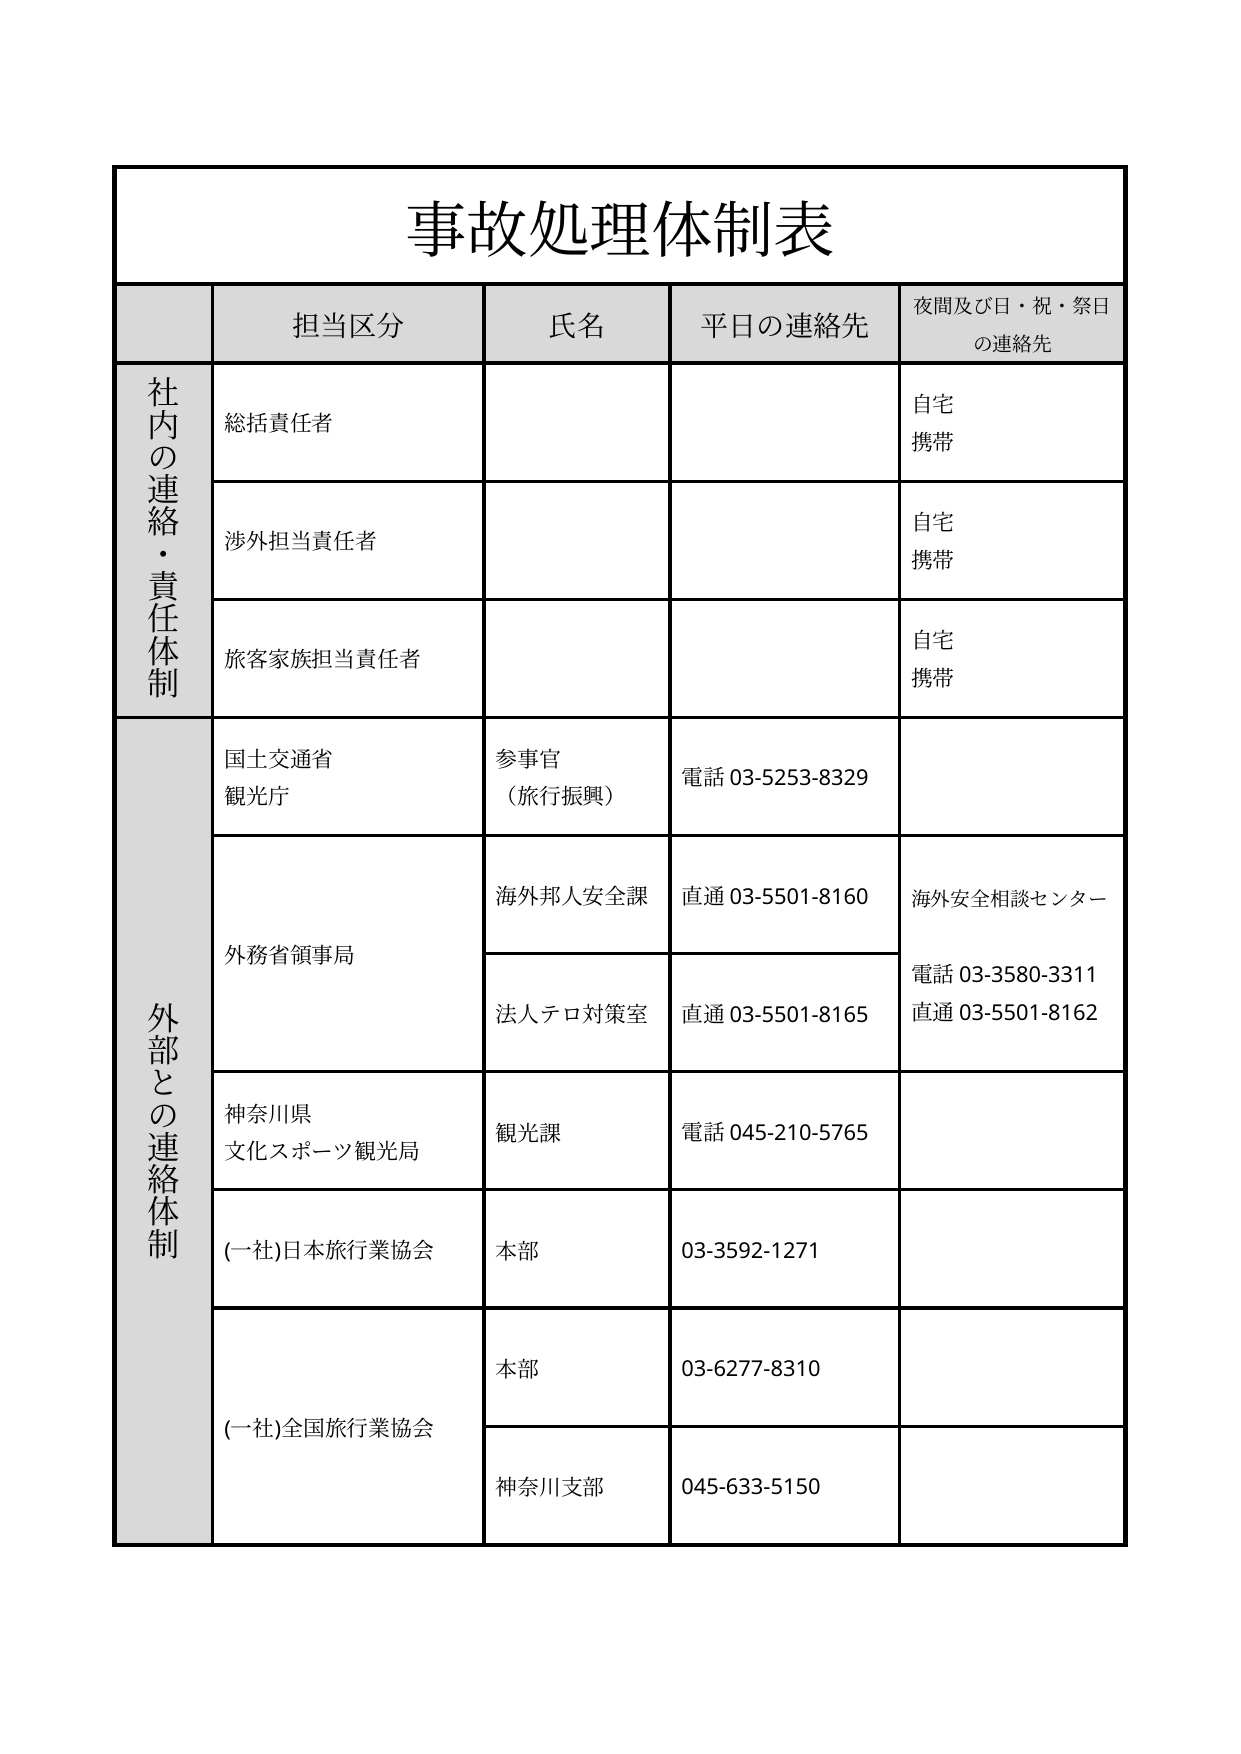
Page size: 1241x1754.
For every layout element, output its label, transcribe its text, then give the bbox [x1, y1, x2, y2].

table_cell [486, 483, 668, 598]
table_cell 旅客家族担当責任者 [214, 601, 482, 716]
table_header 事故処理体制表 [117, 169, 1123, 282]
table_cell 担当区分 [214, 286, 482, 361]
table_cell (一社)全国旅行業協会 [214, 1310, 482, 1543]
table_cell 観光課 [486, 1073, 668, 1188]
table_cell 電話045-210-5765 [672, 1073, 898, 1188]
table_cell 氏名 [486, 286, 668, 361]
table_cell [901, 1191, 1123, 1306]
table_cell [901, 719, 1123, 834]
table_cell 夜間及び日・祝・祭日の連絡先 [901, 286, 1123, 361]
table_cell 神奈川支部 [486, 1428, 668, 1543]
table_cell 直通03-5501-8165 [672, 955, 898, 1070]
table_cell 社内の連絡・責任体制 [117, 365, 211, 716]
table_cell 平日の連絡先 [672, 286, 898, 361]
table_cell (一社)日本旅行業協会 [214, 1191, 482, 1306]
table_cell 自宅 携帯 [901, 601, 1123, 716]
table_cell 本部 [486, 1310, 668, 1424]
table_cell [672, 483, 898, 598]
table_cell [486, 601, 668, 716]
table_cell [901, 1073, 1123, 1188]
table_cell [672, 365, 898, 479]
table_cell 神奈川県 文化スポーツ観光局 [214, 1073, 482, 1188]
table_cell [901, 1428, 1123, 1543]
table_cell 外部との連絡体制 [117, 719, 211, 1543]
table_cell [672, 601, 898, 716]
table_cell 03-3592-1271 [672, 1191, 898, 1306]
table_cell 電話03-5253-8329 [672, 719, 898, 834]
table_cell 045-633-5150 [672, 1428, 898, 1543]
table_cell 海外邦人安全課 [486, 837, 668, 952]
table_cell 海外安全相談センター 電話03-3580-3311 直通03-5501-8162 [901, 837, 1123, 1070]
table_cell 渉外担当責任者 [214, 483, 482, 598]
table_cell 本部 [486, 1191, 668, 1306]
table_cell 外務省領事局 [214, 837, 482, 1070]
table_cell 03-6277-8310 [672, 1310, 898, 1424]
table_cell 国土交通省 観光庁 [214, 719, 482, 834]
table_cell [901, 1310, 1123, 1424]
table_cell 直通03-5501-8160 [672, 837, 898, 952]
table_cell 自宅 携帯 [901, 365, 1123, 479]
table_cell 法人テロ対策室 [486, 955, 668, 1070]
table_cell [486, 365, 668, 479]
table_cell [117, 286, 211, 361]
table_cell 自宅 携帯 [901, 483, 1123, 598]
table_cell 参事官 （旅行振興） [486, 719, 668, 834]
table_cell 総括責任者 [214, 365, 482, 479]
